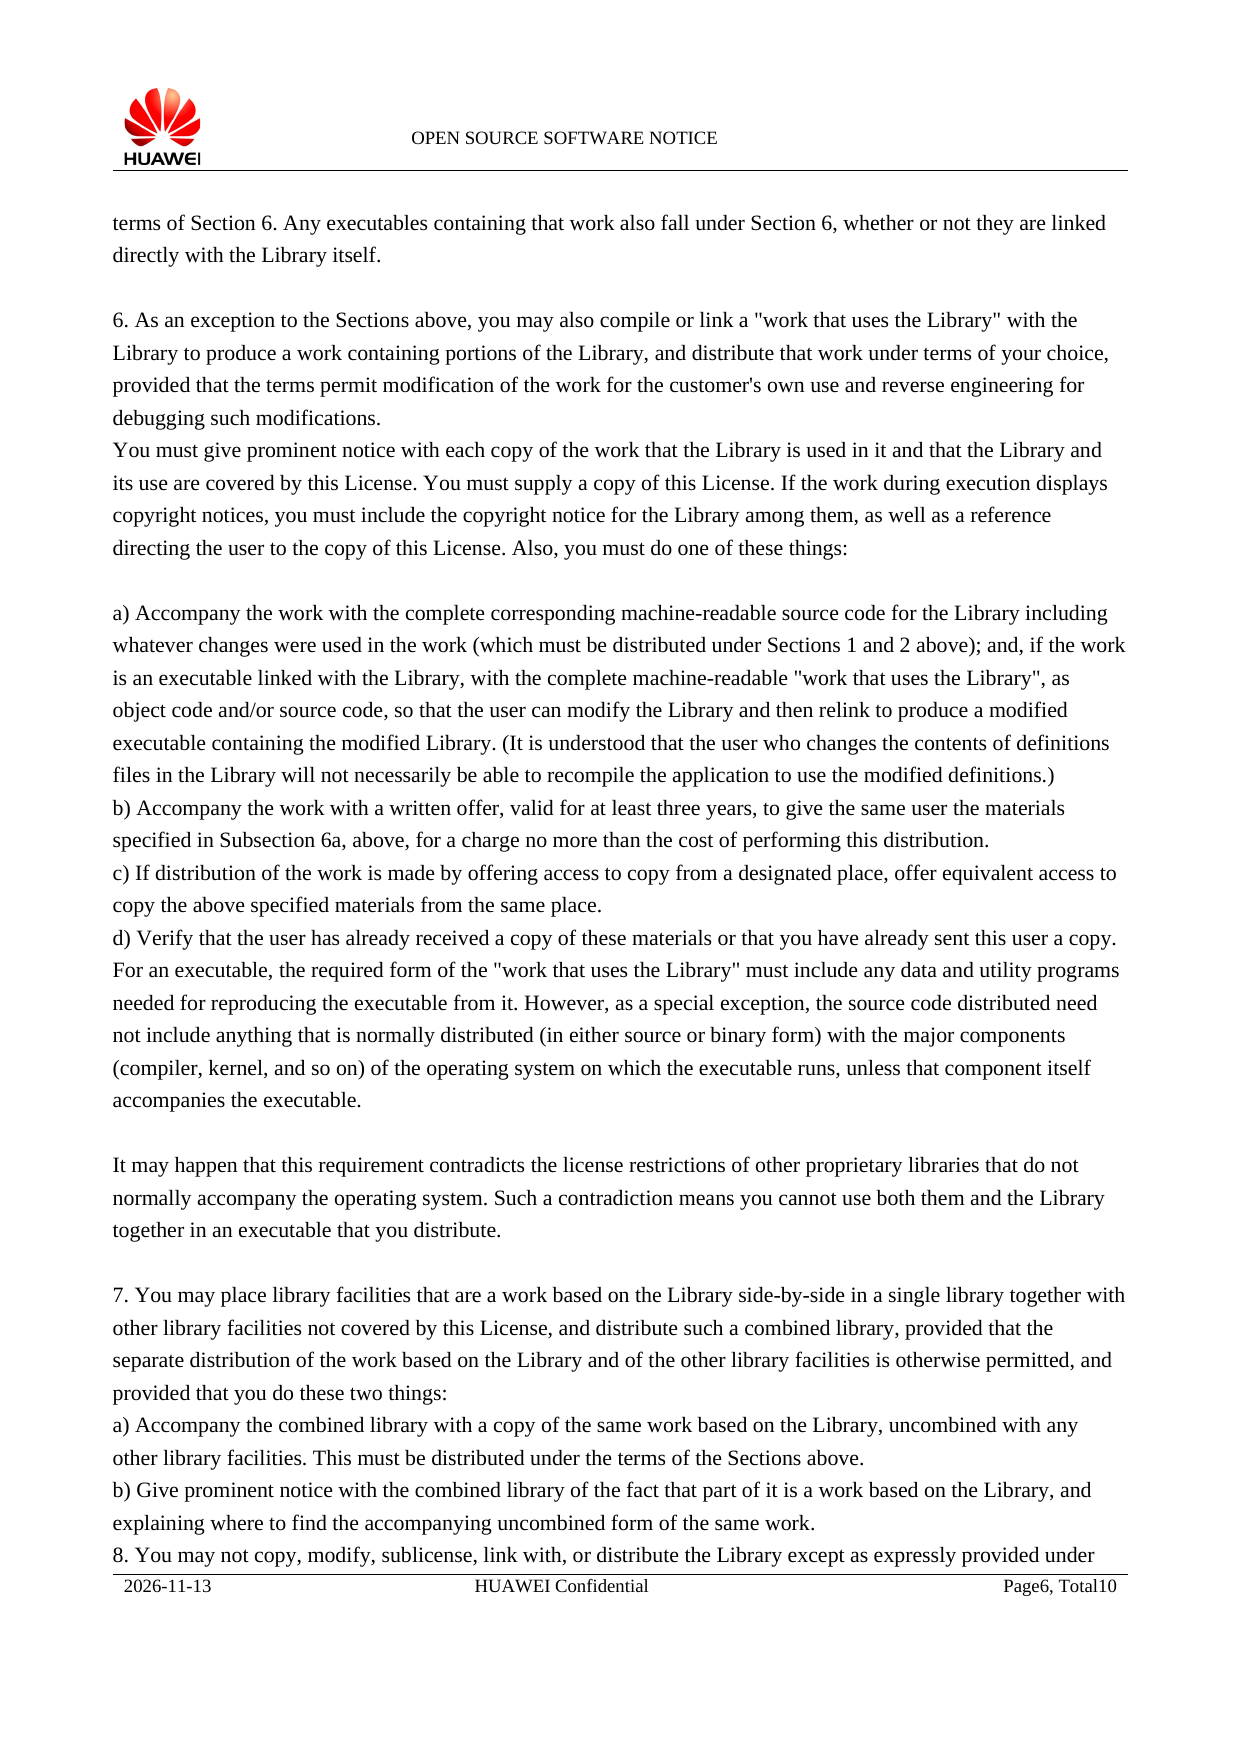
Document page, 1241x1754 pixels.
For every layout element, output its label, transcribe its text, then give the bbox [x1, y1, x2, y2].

picture [124, 88, 201, 165]
